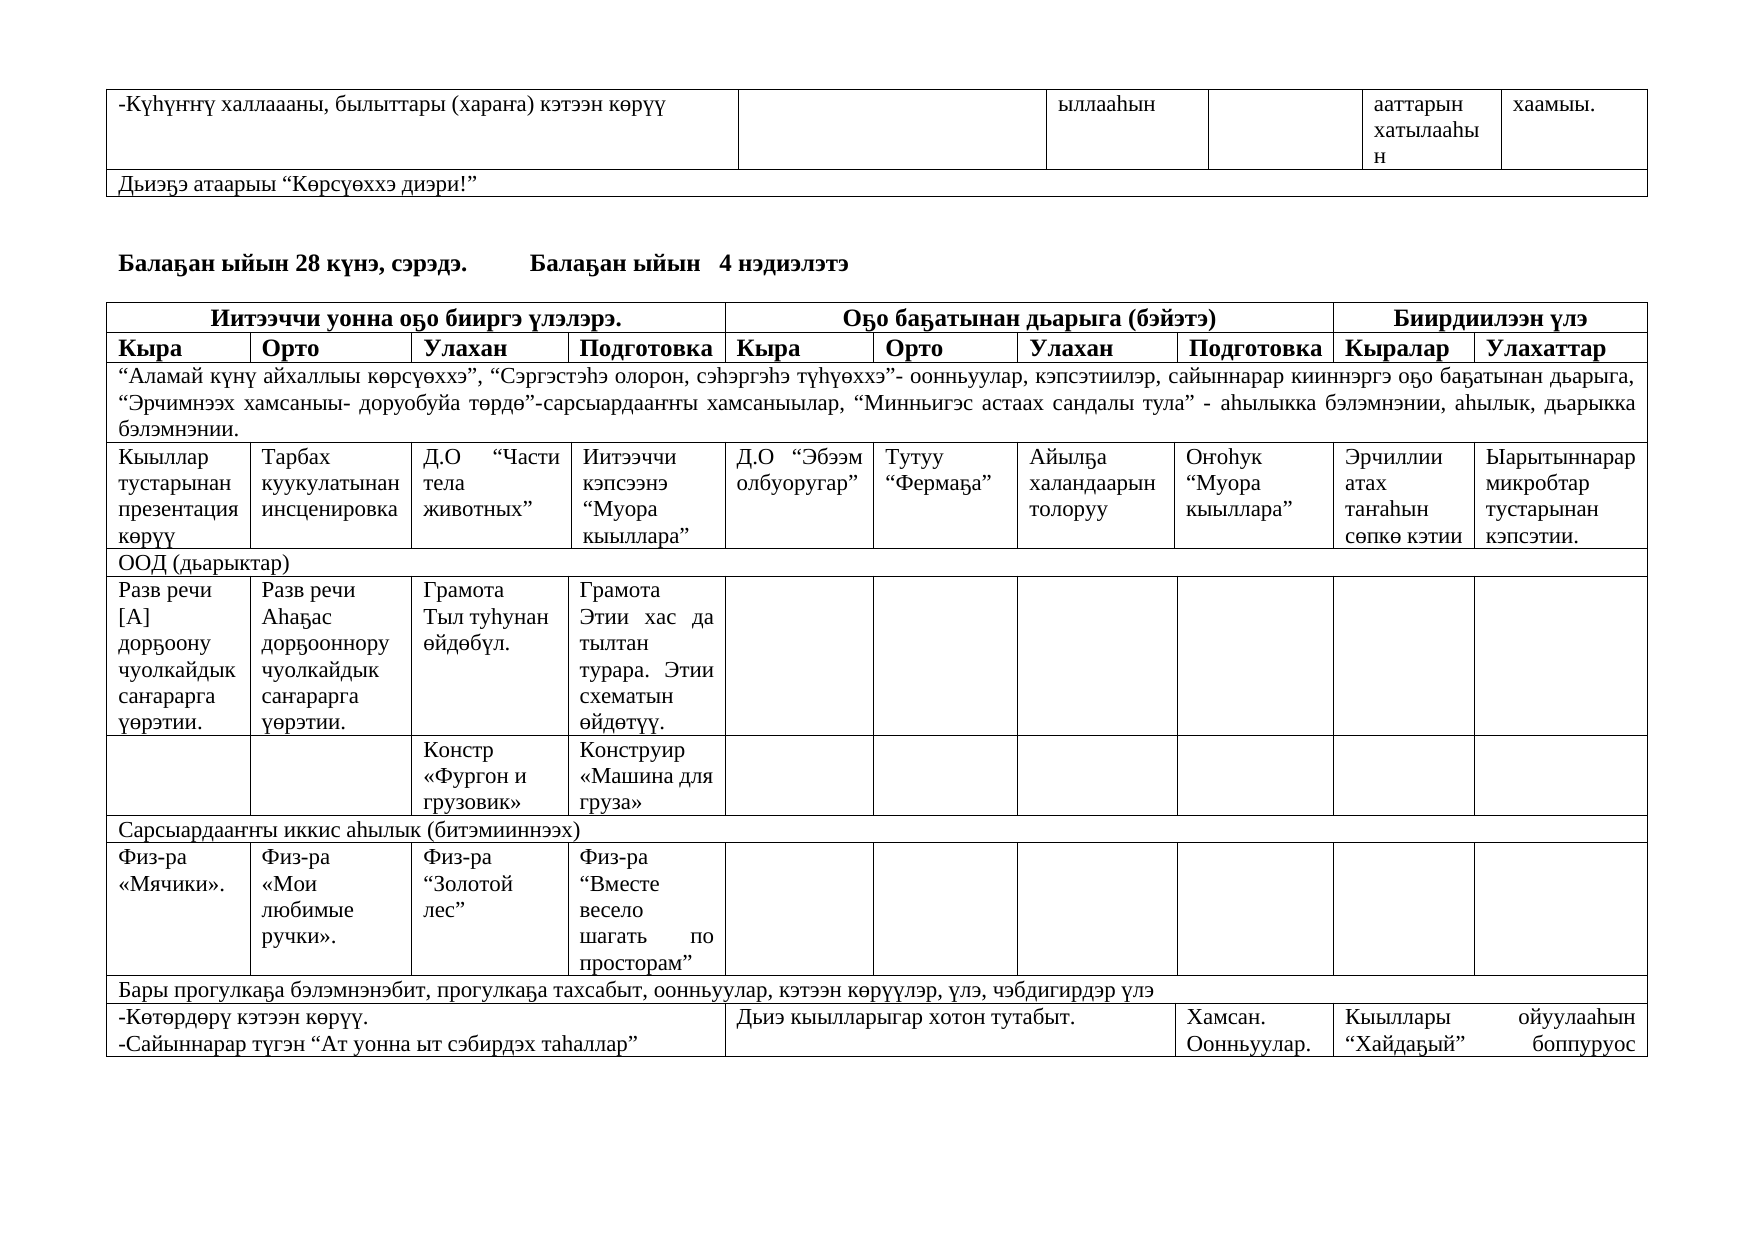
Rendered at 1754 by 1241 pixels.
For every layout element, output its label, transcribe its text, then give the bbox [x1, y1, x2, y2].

table_cell Грамота Тыл туһунан өйдөбүл. [412, 577, 568, 735]
table_cell Эрчиллии атах таҥаһын сөпкө кэтии [1334, 443, 1474, 548]
table_cell Иитээччи кэпсээнэ “Муора кыыллара” [572, 443, 725, 548]
table_cell Тутуу “Фермаҕа” [874, 443, 1017, 548]
table_cell Улахан [1018, 333, 1177, 362]
table_cell [1475, 843, 1647, 975]
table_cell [1502, 90, 1647, 169]
table_cell Улахан [412, 333, 568, 362]
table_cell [1047, 90, 1208, 169]
table_cell [1178, 736, 1333, 815]
table_cell Кыра [726, 333, 873, 362]
table_cell Физ-ра «Мои любимые ручки». [251, 843, 411, 975]
table_cell Оҥоһук “Муора кыыллара” [1175, 443, 1333, 548]
table_cell Физ-ра “Вместе весело шагать по просторам” [569, 843, 725, 975]
table_cell Кыыллар тустарынан презентация көрүү [107, 443, 250, 548]
table_header Биирдиилээн үлэ [1334, 303, 1647, 332]
table_header Оҕо баҕатынан дьарыга (бэйэтэ) [726, 303, 1333, 332]
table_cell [107, 90, 738, 169]
table_cell [1334, 577, 1474, 735]
table_cell Констр «Фургон и грузовик» [412, 736, 568, 815]
table_cell [726, 577, 873, 735]
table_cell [739, 90, 1046, 169]
table_cell [1475, 577, 1647, 735]
table_cell [1209, 90, 1362, 169]
table_cell Дьиэҕэ атаарыы “Көрсүөххэ диэри!” [107, 170, 1647, 196]
table_cell Д.О “Эбээм олбуоругар” [726, 443, 873, 548]
table_cell Сарсыардааҥҥы иккис аһылык (битэмииннээх) [107, 816, 1647, 842]
table_cell ООД (дьарыктар) [107, 549, 1647, 576]
table_cell [1178, 843, 1333, 975]
table_cell “Аламай күнү айхаллыы көрсүөххэ”, “Сэргэстэһэ олорон, сэһэргэһэ түһүөххэ”- оонньуулар, кэпсэтиилэр, сайыннарар кииннэргэ оҕо баҕатынан дьарыга, “Эрчимнээх хамсаныы- доруобуйа төрдө”-сарсыардааҥҥы хамсаныылар, “Минньигэс астаах сандалы тула” - аһылыкка бэлэмнэнии, аһылык, дьарыкка бэлэмнэнии. [107, 363, 1647, 442]
table_cell Подготовка [569, 333, 725, 362]
table_cell [1018, 577, 1177, 735]
table_cell [726, 843, 873, 975]
table_cell [874, 843, 1017, 975]
table_cell [1334, 843, 1474, 975]
table_cell Д.О “Части тела животных” [412, 443, 571, 548]
table_cell [251, 736, 411, 815]
table_cell Физ-ра «Мячики». [107, 843, 250, 975]
table_cell Бары прогулкаҕа бэлэмнэнэбит, прогулкаҕа тахсабыт, оонньуулар, кэтээн көрүүлэр, үлэ, чэбдигирдэр үлэ [107, 976, 1647, 1002]
text Балаҕан ыйын 28 күнэ, сэрэдэ. Балаҕан ыйын 4 нэдиэлэтэ [118, 248, 1636, 277]
table_cell Хамсан. Оонньуулар. [1176, 1004, 1333, 1056]
table_cell [1018, 843, 1177, 975]
table_cell Разв речи [А] дорҕоону чуолкайдык саҥарарга үөрэтии. [107, 577, 250, 735]
table_cell Айылҕа халандаарын толоруу [1018, 443, 1174, 548]
table_cell Физ-ра “Золотой лес” [412, 843, 568, 975]
table_cell [874, 736, 1017, 815]
table_cell Орто [251, 333, 411, 362]
table_cell Улахаттар [1475, 333, 1647, 362]
table_cell Грамота Этии хас да тылтан турара. Этии схематын өйдөтүү. [569, 577, 725, 735]
table_cell [726, 736, 873, 815]
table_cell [726, 1004, 1175, 1056]
table_cell Кыра [107, 333, 250, 362]
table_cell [1363, 90, 1501, 169]
table_cell [1018, 736, 1177, 815]
table_cell [1178, 577, 1333, 735]
table_cell [1334, 736, 1474, 815]
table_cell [107, 1004, 725, 1056]
table_cell Кыралар [1334, 333, 1474, 362]
table_cell Орто [874, 333, 1017, 362]
table_cell Подготовка [1178, 333, 1333, 362]
table_cell [107, 736, 250, 815]
table_cell Конструир «Машина для груза» [569, 736, 725, 815]
table_cell Тарбах куукулатынан инсценировка [251, 443, 411, 548]
table_cell [1475, 736, 1647, 815]
table_cell Ыарытыннарар микробтар тустарынан кэпсэтии. [1475, 443, 1647, 548]
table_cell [1334, 1004, 1647, 1056]
table_cell [874, 577, 1017, 735]
table_header Иитээччи уонна оҕо бииргэ үлэлэрэ. [107, 303, 725, 332]
table_cell Разв речи Аһаҕас дорҕооннору чуолкайдык саҥарарга үөрэтии. [251, 577, 411, 735]
